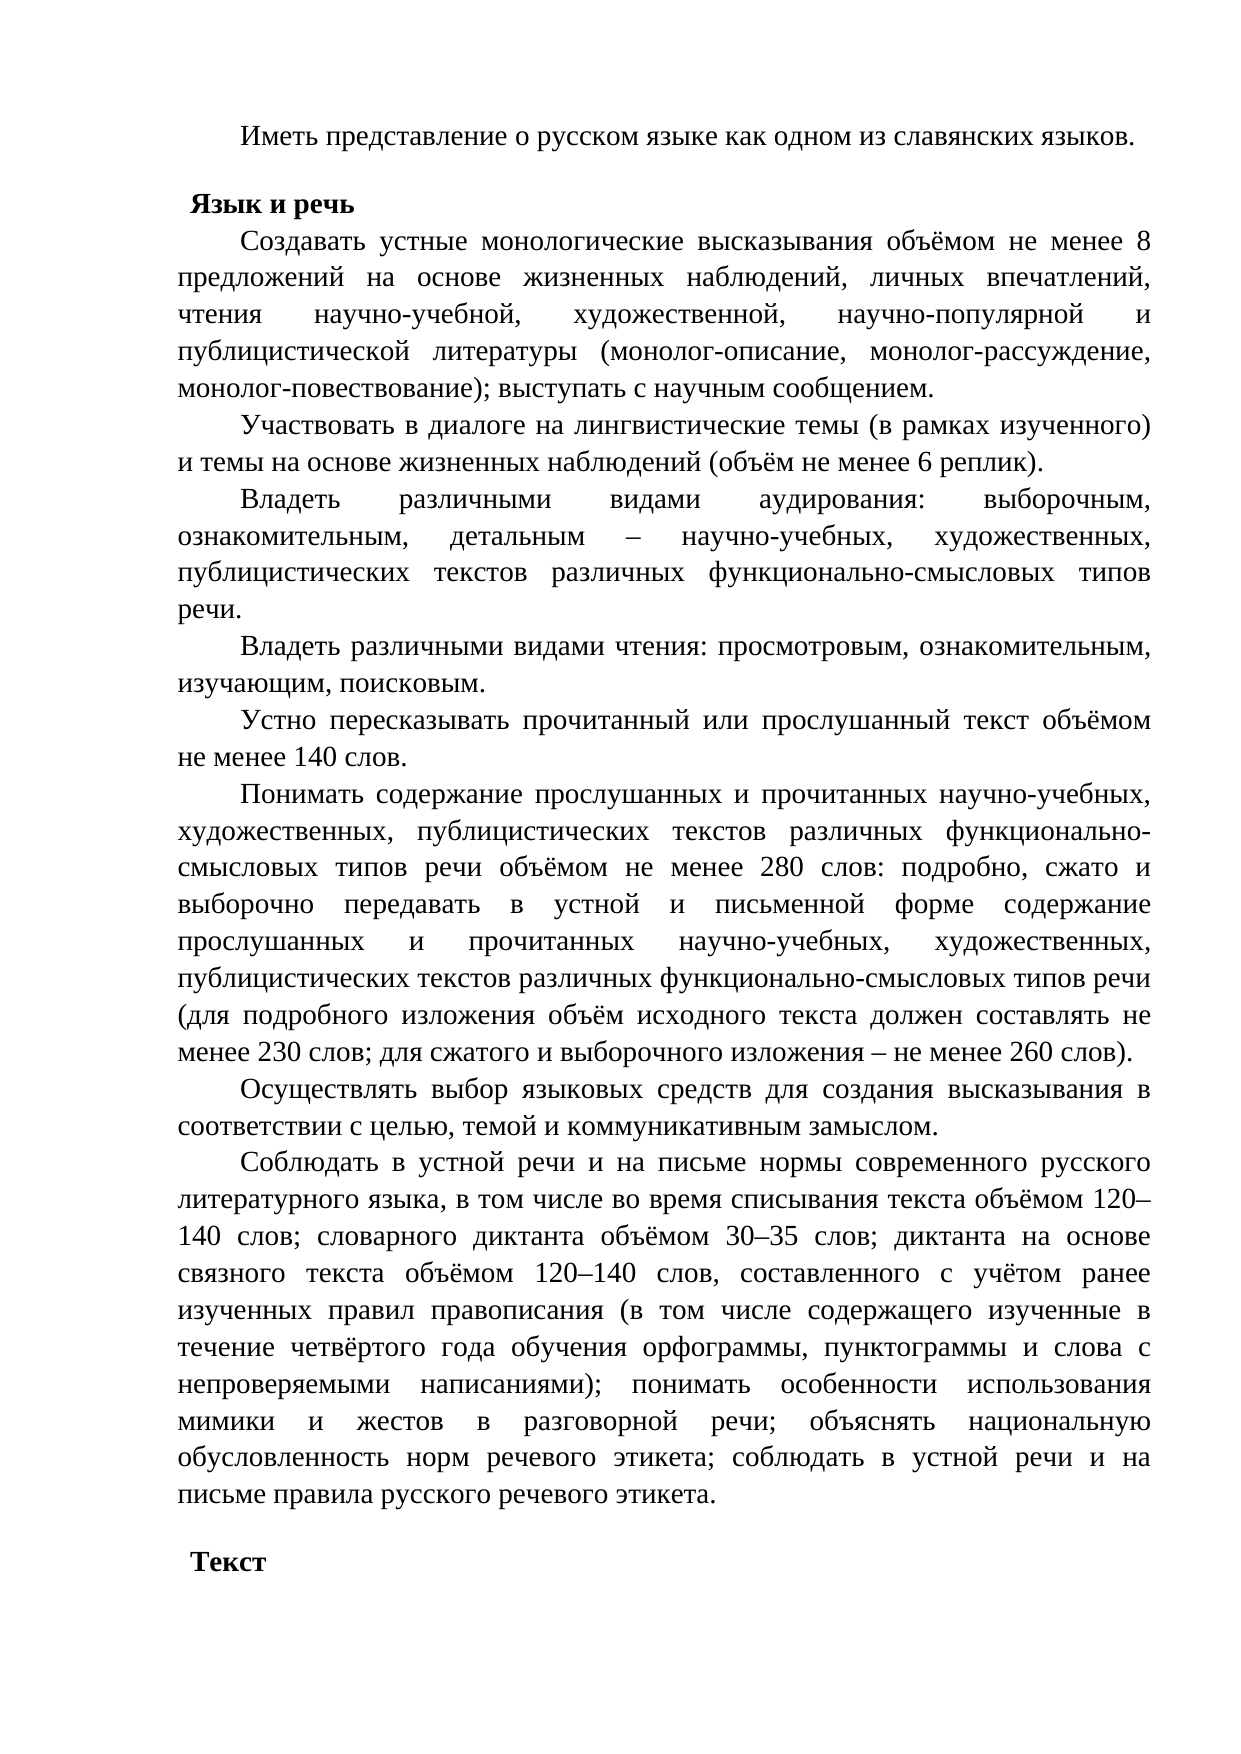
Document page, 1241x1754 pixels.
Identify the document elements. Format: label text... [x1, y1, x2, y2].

text Осуществлять выбор языковых средств для создания высказывания в соответствии с целью, темой и коммуникативным замыслом. [177, 1071, 1152, 1141]
text Язык и речь [190, 186, 1152, 219]
text Иметь представление о русском языке как одном из славянских языков. [177, 118, 1152, 152]
text Владеть различными видами аудирования: выборочным, ознакомительным, детальным – научно-учебных, художественных, публицистических текстов различных функционально-смысловых типов речи. [177, 481, 1152, 625]
text Создавать устные монологические высказывания объёмом не менее 8 предложений на основе жизненных наблюдений, личных впечатлений, чтения научно-учебной, художественной, научно-популярной и публицистической литературы (монолог-описание, монолог-рассуждение, монолог-повествование); выступать с научным сообщением. [177, 223, 1152, 404]
text Устно пересказывать прочитанный или прослушанный текст объёмом не менее 140 слов. [177, 702, 1152, 772]
text Владеть различными видами чтения: просмотровым, ознакомительным, изучающим, поисковым. [177, 628, 1152, 699]
text Текст [190, 1544, 1152, 1577]
text Участвовать в диалоге на лингвистические темы (в рамках изученного) и темы на основе жизненных наблюдений (объём не менее 6 реплик). [177, 407, 1152, 477]
text Соблюдать в устной речи и на письме нормы современного русского литературного языка, в том числе во время списывания текста объёмом 120–140 слов; словарного диктанта объёмом 30–35 слов; диктанта на основе связного текста объёмом 120–140 слов, составленного с учётом ранее изученных правил правописания (в том числе содержащего изученные в течение четвёртого года обучения орфограммы, пунктограммы и слова с непроверяемыми написаниями); понимать особенности использования мимики и жестов в разговорной речи; объяснять национальную обусловленность норм речевого этикета; соблюдать в устной речи и на письме правила русского речевого этикета. [177, 1144, 1152, 1510]
text Понимать содержание прослушанных и прочитанных научно-учебных, художественных, публицистических текстов различных функционально-смысловых типов речи объёмом не менее 280 слов: подробно, сжато и выборочно передавать в устной и письменной форме содержание прослушанных и прочитанных научно-учебных, художественных, публицистических текстов различных функционально-смысловых типов речи (для подробного изложения объём исходного текста должен составлять не менее 230 слов; для сжатого и выборочного изложения – не менее 260 слов). [177, 776, 1152, 1067]
